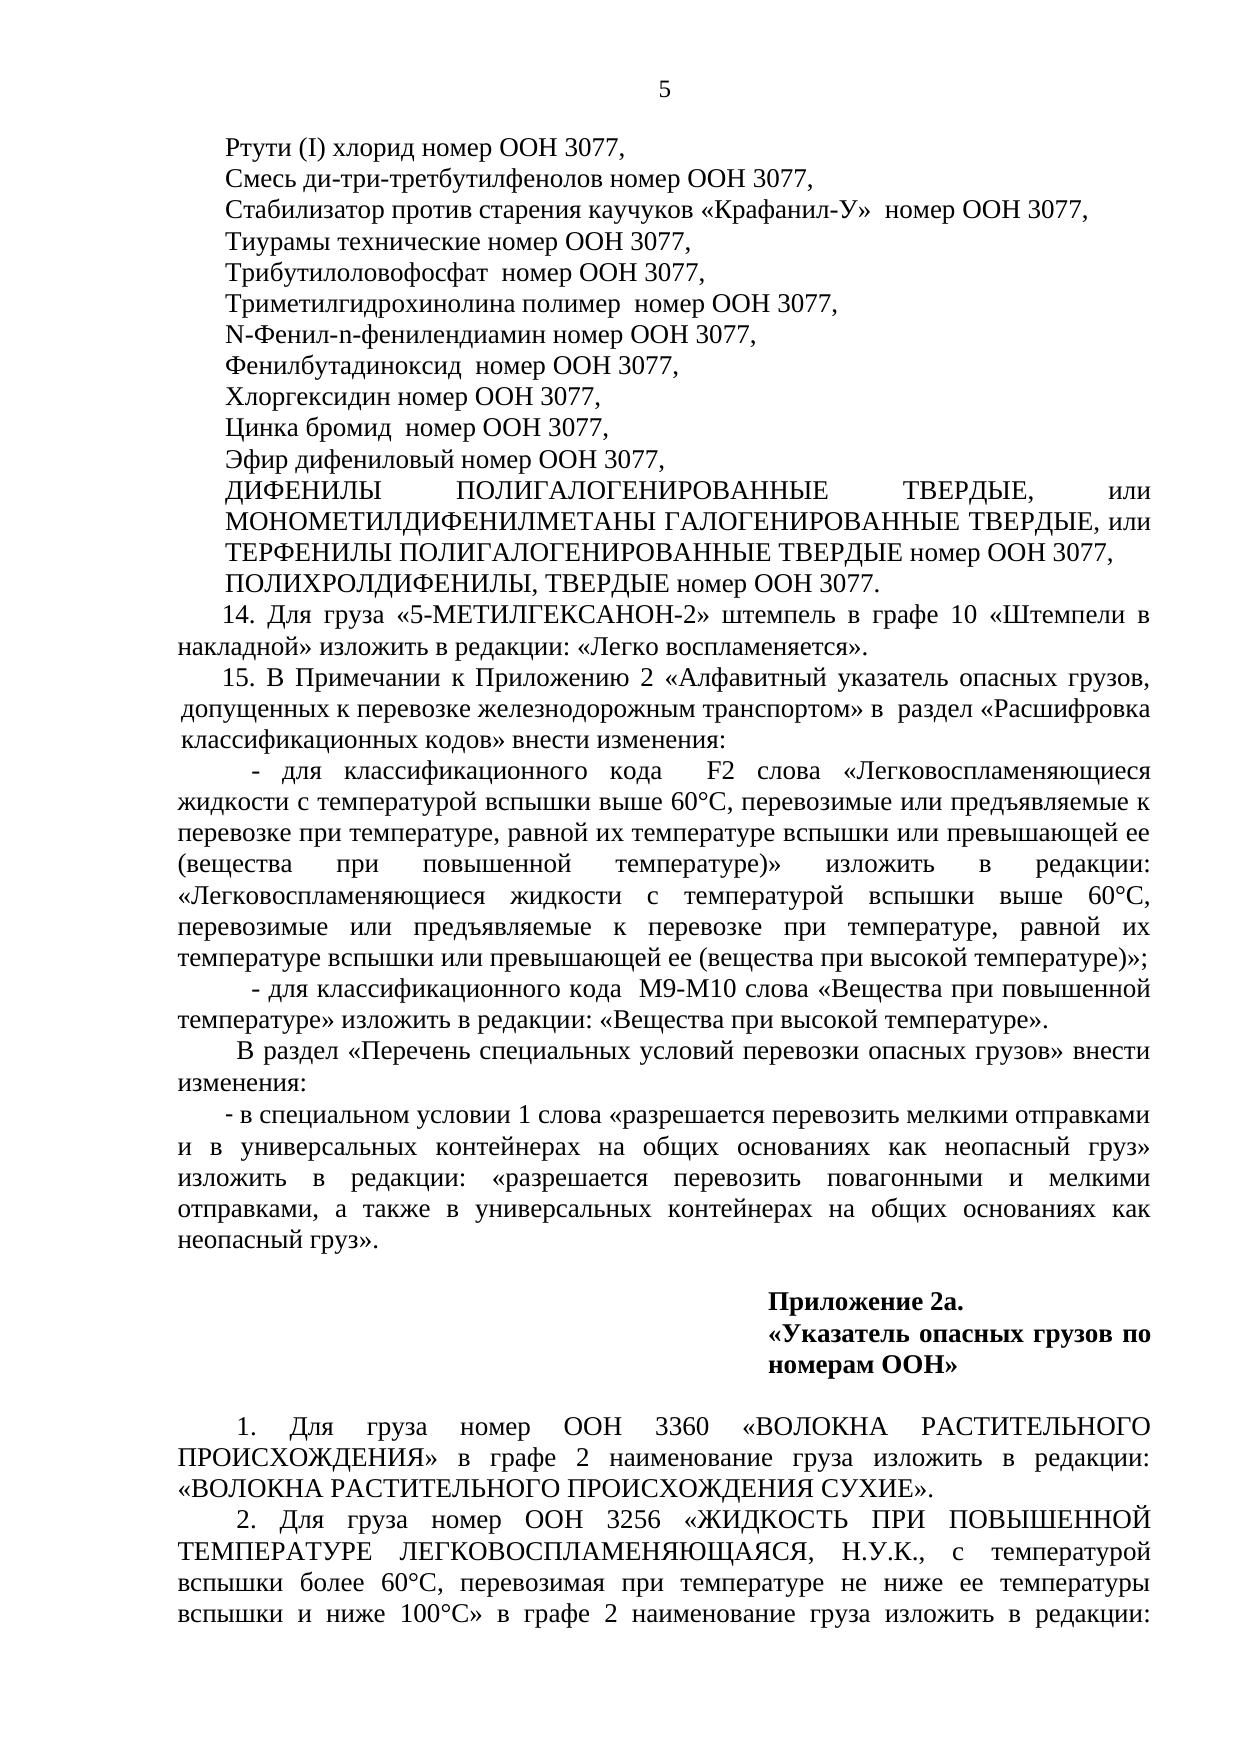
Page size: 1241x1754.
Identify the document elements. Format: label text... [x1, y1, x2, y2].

text 14. Для груза «5-МЕТИЛГЕКСАНОН-2» штемпель в графе 10 «Штемпели в накладной» изложить в редакции: «Легко воспламеняется». [177, 598, 1152, 661]
list N-Фенил-n-фенилендиамин номер ООН 3077, [225, 318, 1152, 349]
list Ртути (I) хлорид номер ООН 3077, [225, 131, 1152, 162]
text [177, 1503, 1152, 1628]
list Фенилбутадиноксид номер ООН 3077, [225, 349, 1152, 380]
text - для классификационного кода М9-М10 слова «Вещества при повышенной температуре» изложить в редакции: «Вещества при высокой температуре». [177, 972, 1152, 1034]
list Триметилгидрохинолина полимер номер ООН 3077, [225, 287, 1152, 318]
list Хлоргексидин номер ООН 3077, [225, 380, 1152, 412]
text - для классификационного кода F2 слова «Легковоспламеняющиеся жидкости с температурой вспышки выше 60°C, перевозимые или предъявляемые к перевозке при температуре, равной их температуре вспышки или превышающей ее (вещества при повышенной температуре)» изложить в редакции: «Легковоспламеняющиеся жидкости с температурой вспышки выше 60°C, перевозимые или предъявляемые к перевозке при температуре, равной их температуре вспышки или превышающей ее (вещества при высокой температуре)»; [177, 754, 1152, 972]
text Приложение 2а. [768, 1286, 1152, 1317]
list Тиурамы технические номер ООН 3077, [225, 225, 1152, 256]
text В раздел «Перечень специальных условий перевозки опасных грузов» внести изменения: [177, 1034, 1152, 1097]
text 15. В Примечании к Приложению 2 «Алфавитный указатель опасных грузов, допущенных к перевозке железнодорожным транспортом» в раздел «Расшифровка классификационных кодов» внести изменения: [181, 661, 1152, 754]
list Смесь ди-три-третбутилфенолов номер ООН 3077, [225, 162, 1152, 193]
text 1. Для груза номер ООН 3360 «ВОЛОКНА РАСТИТЕЛЬНОГО ПРОИСХОЖДЕНИЯ» в графе 2 наименование груза изложить в редакции: «ВОЛОКНА РАСТИТЕЛЬНОГО ПРОИСХОЖДЕНИЯ СУХИЕ». [177, 1410, 1152, 1503]
list - в специальном условии 1 слова «разрешается перевозить мелкими отправками и в универсальных контейнерах на общих основаниях как неопасный груз» изложить в редакции: «разрешается перевозить повагонными и мелкими отправками, а также в универсальных контейнерах на общих основаниях как неопасный груз». [177, 1097, 1152, 1254]
list Цинка бромид номер ООН 3077, [225, 412, 1152, 443]
list Стабилизатор против старения каучуков «Крафанил-У» номер ООН 3077, [225, 193, 1152, 225]
list ПОЛИХРОЛДИФЕНИЛЫ, ТВЕРДЫЕ номер ООН 3077. [225, 567, 1152, 598]
list Эфир дифениловый номер ООН 3077, [225, 443, 1152, 474]
list Трибутилоловофосфат номер ООН 3077, [225, 256, 1152, 287]
list ДИФЕНИЛЫ ПОЛИГАЛОГЕНИРОВАННЫЕ ТВЕРДЫЕ, или МОНОМЕТИЛДИФЕНИЛМЕТАНЫ ГАЛОГЕНИРОВАННЫЕ ТВЕРДЫЕ, или ТЕРФЕНИЛЫ ПОЛИГАЛОГЕНИРОВАННЫЕ ТВЕРДЫЕ номер ООН 3077, [225, 474, 1152, 567]
text «Указатель опасных грузов по номерам ООН» [768, 1317, 1152, 1379]
